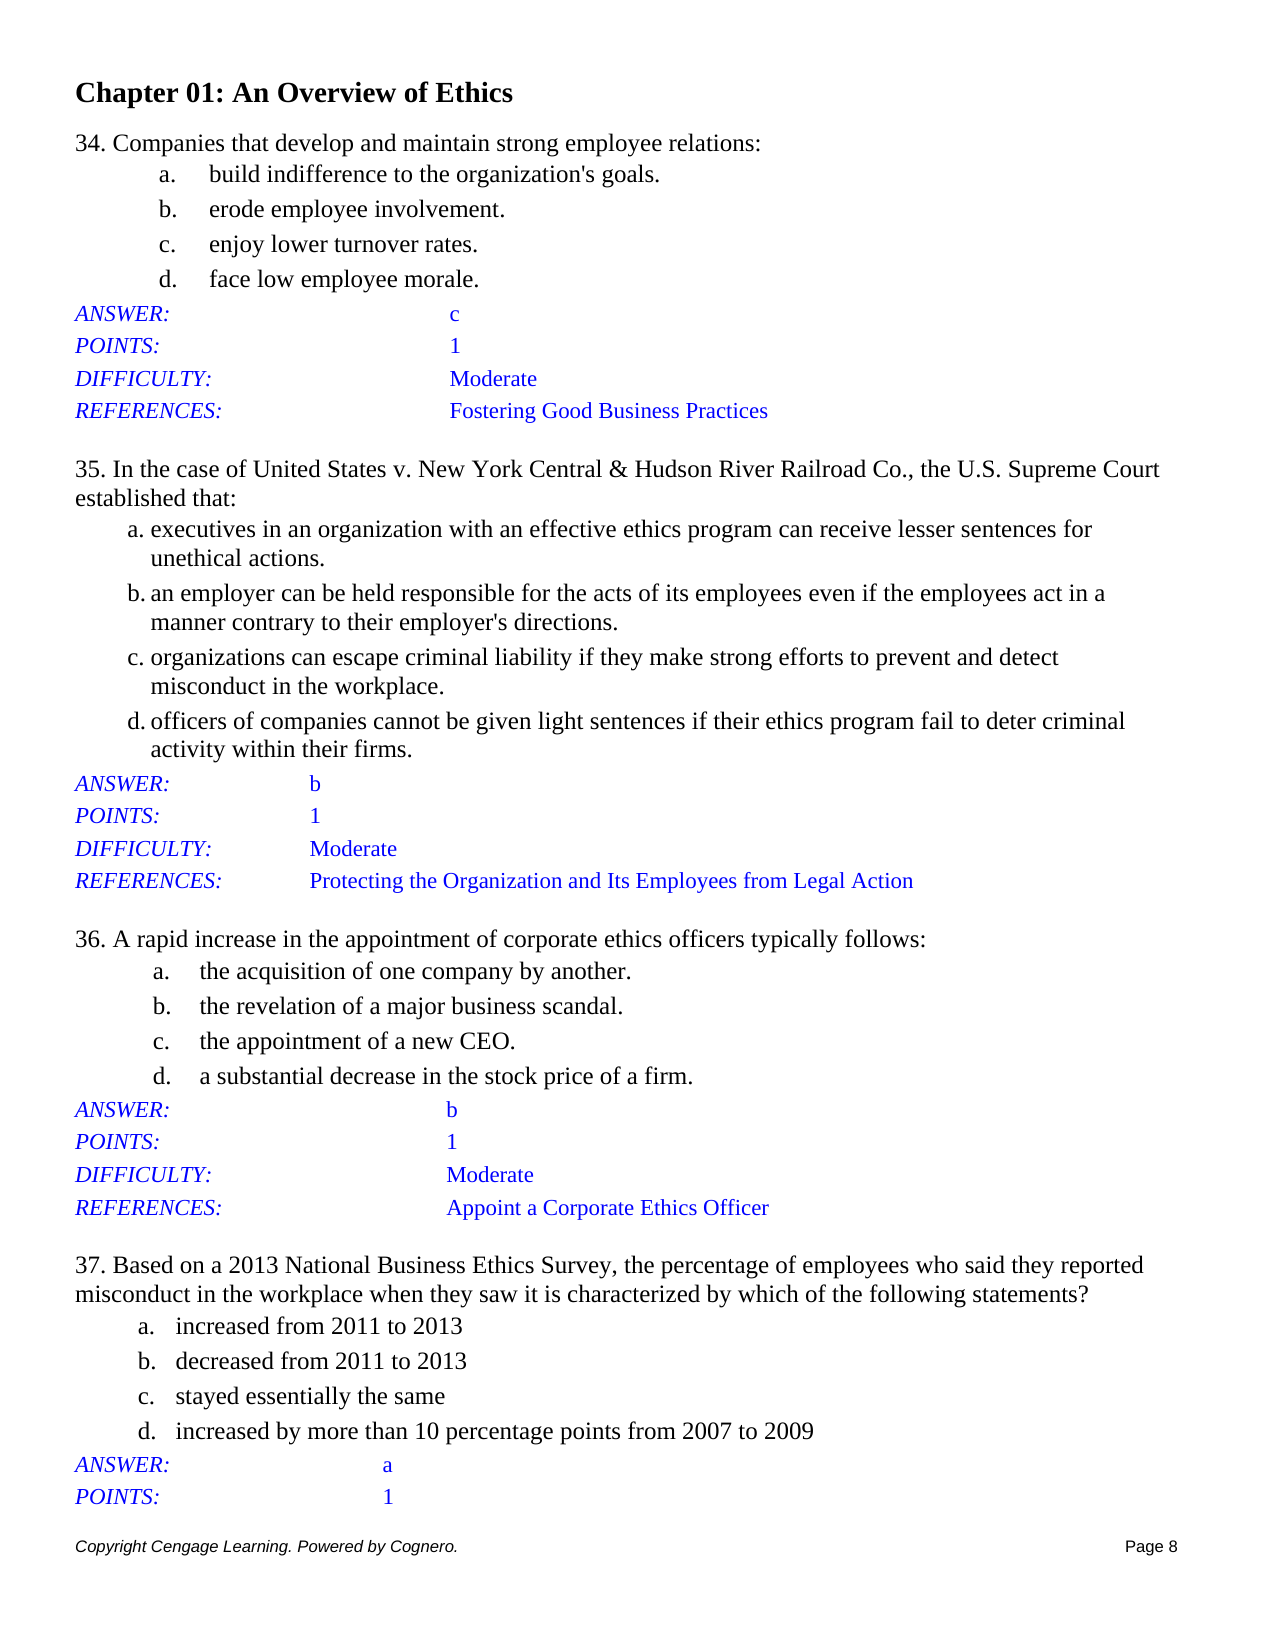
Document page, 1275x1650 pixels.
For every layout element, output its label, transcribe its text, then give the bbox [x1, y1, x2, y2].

table_header 34. Companies that develop and maintain strong employee relations: [75, 128, 1200, 427]
table_header 35. In the case of United States v. New York Central & Hudson River Railroad Co., the U.S. Supreme Court established that: [75, 454, 1200, 897]
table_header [75, 1250, 1200, 1513]
table_header 36. A rapid increase in the appointment of corporate ethics officers typically follows: [75, 924, 1200, 1223]
